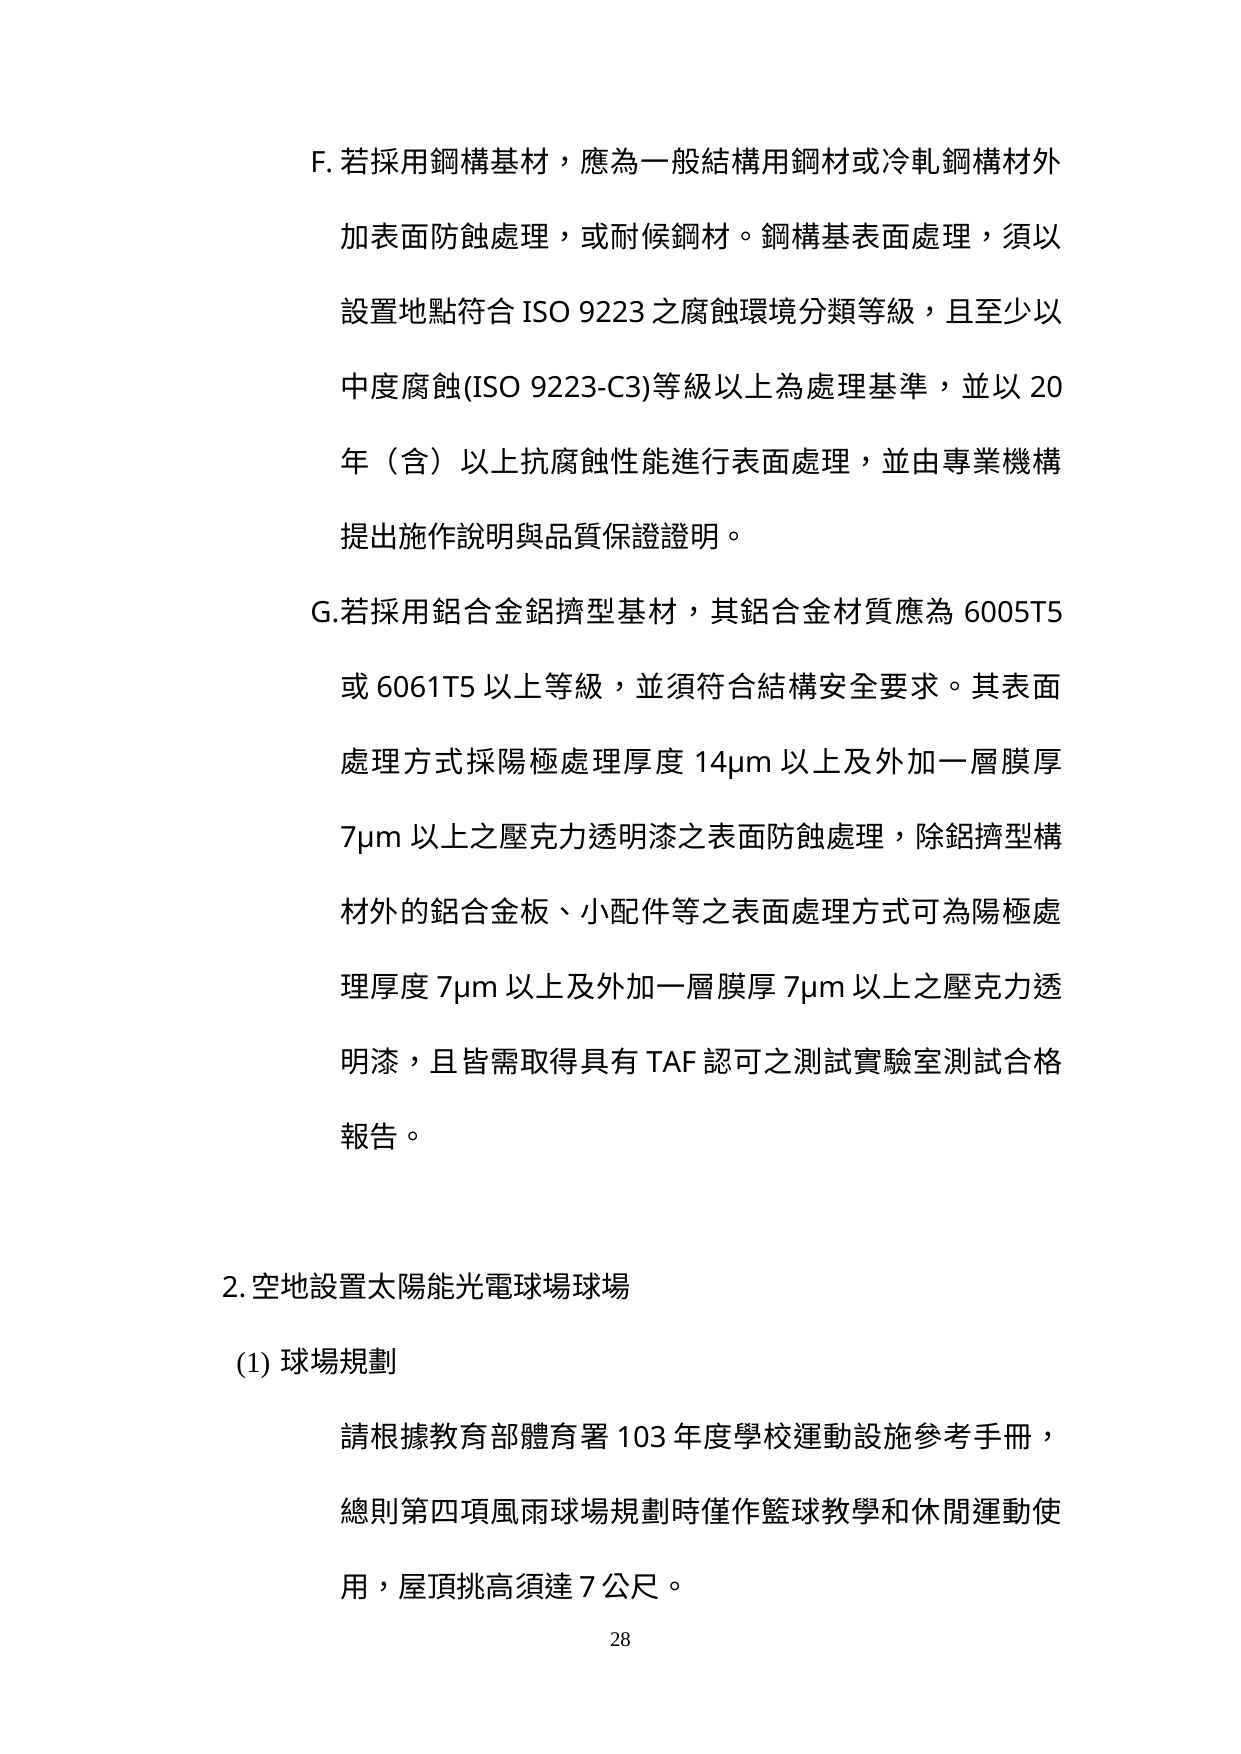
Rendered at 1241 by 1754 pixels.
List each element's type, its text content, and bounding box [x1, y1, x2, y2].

list 若採用鋁合金鋁擠型基材，其鋁合金材質應為6005T5或6061T5以上等級，並須符合結構安全要求。其表面處理方式採陽極處理厚度14µm以上及外加一層膜厚7µm 以上之壓克力透明漆之表面防蝕處理，除鋁擠型構材外的鋁合金板、小配件等之表面處理方式可為陽極處理厚度7µm以上及外加一層膜厚7µm以上之壓克力透明漆，且皆需取得具有TAF認可之測試實驗室測試合格報告。 [310, 572, 1063, 1172]
list 球場規劃 [236, 1322, 1063, 1397]
list 空地設置太陽能光電球場球場 [222, 1247, 1063, 1322]
text 請根據教育部體育署103年度學校運動設施參考手冊，總則第四項風雨球場規劃時僅作籃球教學和休閒運動使用，屋頂挑高須達7公尺。 [340, 1397, 1063, 1622]
list 若採用鋼構基材，應為一般結構用鋼材或冷軋鋼構材外加表面防蝕處理，或耐候鋼材。鋼構基表面處理，須以設置地點符合ISO 9223之腐蝕環境分類等級，且至少以中度腐蝕(ISO 9223-C3)等級以上為處理基準，並以20年（含）以上抗腐蝕性能進行表面處理，並由專業機構提出施作說明與品質保證證明。 [310, 122, 1063, 572]
